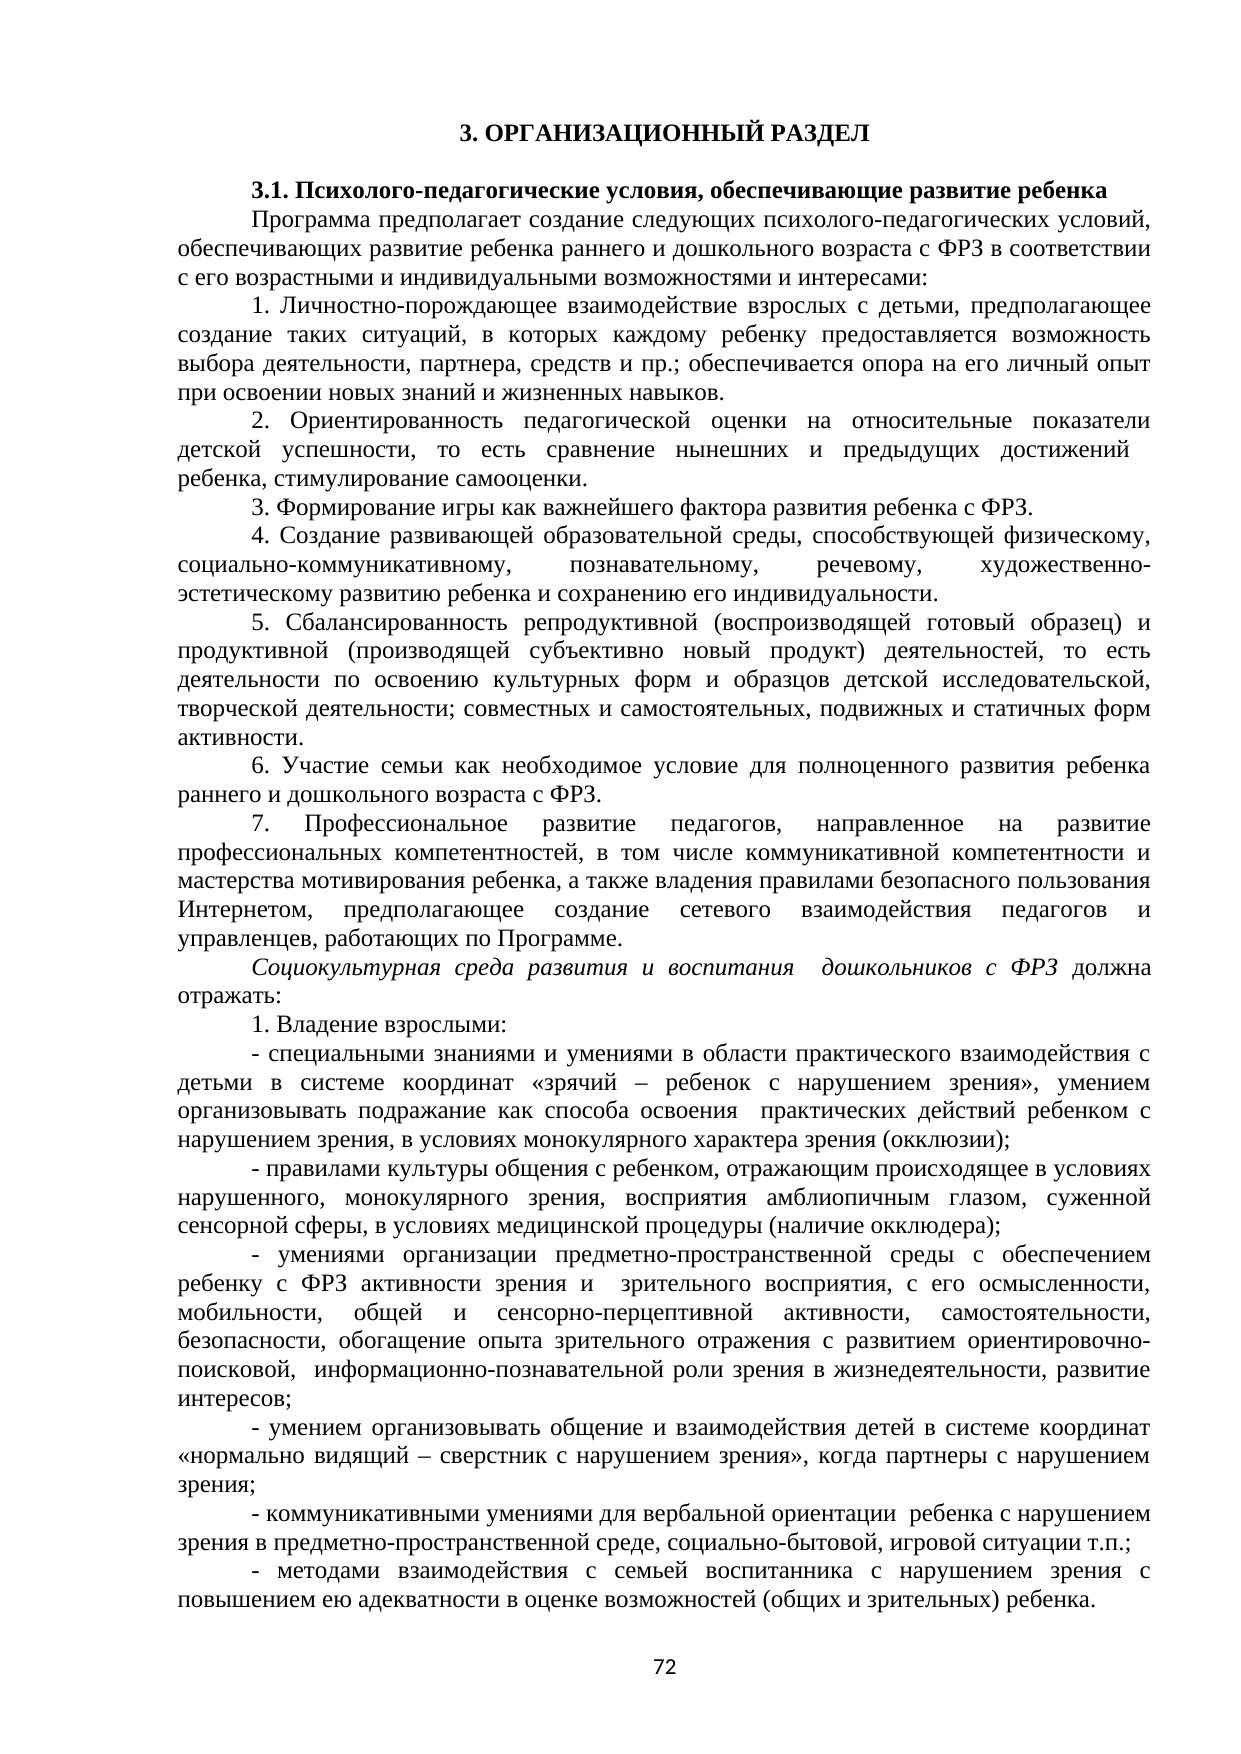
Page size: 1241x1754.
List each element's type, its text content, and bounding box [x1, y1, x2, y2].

text - специальными знаниями и умениями в области практического взаимодействия с детьми в системе координат «зрячий – ребенок с нарушением зрения», умением организовывать подражание как способа освоения практических действий ребенком с нарушением зрения, в условиях монокулярного характера зрения (окклюзии); [177, 1038, 1152, 1153]
text Программа предполагает создание следующих психолого-педагогических условий, обеспечивающих развитие ребенка раннего и дошкольного возраста с ФРЗ в соответствии с его возрастными и индивидуальными возможностями и интересами: [177, 204, 1152, 291]
text 5. Сбалансированность репродуктивной (воспроизводящей готовый образец) и продуктивной (производящей субъективно новый продукт) деятельностей, то есть деятельности по освоению культурных форм и образцов детской исследовательской, творческой деятельности; совместных и самостоятельных, подвижных и статичных форм активности. [177, 607, 1152, 751]
text 3. Формирование игры как важнейшего фактора развития ребенка с ФРЗ. [177, 492, 1152, 521]
text 7. Профессиональное развитие педагогов, направленное на развитие профессиональных компетентностей, в том числе коммуникативной компетентности и мастерства мотивирования ребенка, а также владения правилами безопасного пользования Интернетом, предполагающее создание сетевого взаимодействия педагогов и управленцев, работающих по Программе. [177, 808, 1152, 952]
text 1. Владение взрослыми: [177, 1009, 1152, 1038]
text 3. ОРГАНИЗАЦИОННЫЙ РАЗДЕЛ [177, 118, 1152, 147]
text 4. Создание развивающей образовательной среды, способствующей физическому, социально-коммуникативному, познавательному, речевому, художественно-эстетическому развитию ребенка и сохранению его индивидуальности. [177, 521, 1152, 607]
text - методами взаимодействия с семьей воспитанника с нарушением зрения с повышением ею адекватности в оценке возможностей (общих и зрительных) ребенка. [177, 1556, 1152, 1613]
text - коммуникативными умениями для вербальной ориентации ребенка с нарушением зрения в предметно-пространственной среде, социально-бытовой, игровой ситуации т.п.; [177, 1498, 1152, 1556]
text 2. Ориентированность педагогической оценки на относительные показатели детской успешности, то есть сравнение нынешних и предыдущих достижений ребенка, стимулирование самооценки. [177, 406, 1152, 492]
text 6. Участие семьи как необходимое условие для полноценного развития ребенка раннего и дошкольного возраста с ФРЗ. [177, 751, 1152, 808]
text - правилами культуры общения с ребенком, отражающим происходящее в условиях нарушенного, монокулярного зрения, восприятия амблиопичным глазом, суженной сенсорной сферы, в условиях медицинской процедуры (наличие окклюдера); [177, 1153, 1152, 1239]
text 3.1. Психолого-педагогические условия, обеспечивающие развитие ребенка [177, 176, 1152, 204]
text - умениями организации предметно-пространственной среды с обеспечением ребенку с ФРЗ активности зрения и зрительного восприятия, с его осмысленности, мобильности, общей и сенсорно-перцептивной активности, самостоятельности, безопасности, обогащение опыта зрительного отражения с развитием ориентировочно-поисковой, информационно-познавательной роли зрения в жизнедеятельности, развитие интересов; [177, 1239, 1152, 1412]
text Социокультурная среда развития и воспитания дошкольников с ФРЗ должна отражать: [177, 952, 1152, 1009]
text 1. Личностно-порождающее взаимодействие взрослых с детьми, предполагающее создание таких ситуаций, в которых каждому ребенку предоставляется возможность выбора деятельности, партнера, средств и пр.; обеспечивается опора на его личный опыт при освоении новых знаний и жизненных навыков. [177, 291, 1152, 406]
text - умением организовывать общение и взаимодействия детей в системе координат «нормально видящий – сверстник с нарушением зрения», когда партнеры с нарушением зрения; [177, 1412, 1152, 1498]
